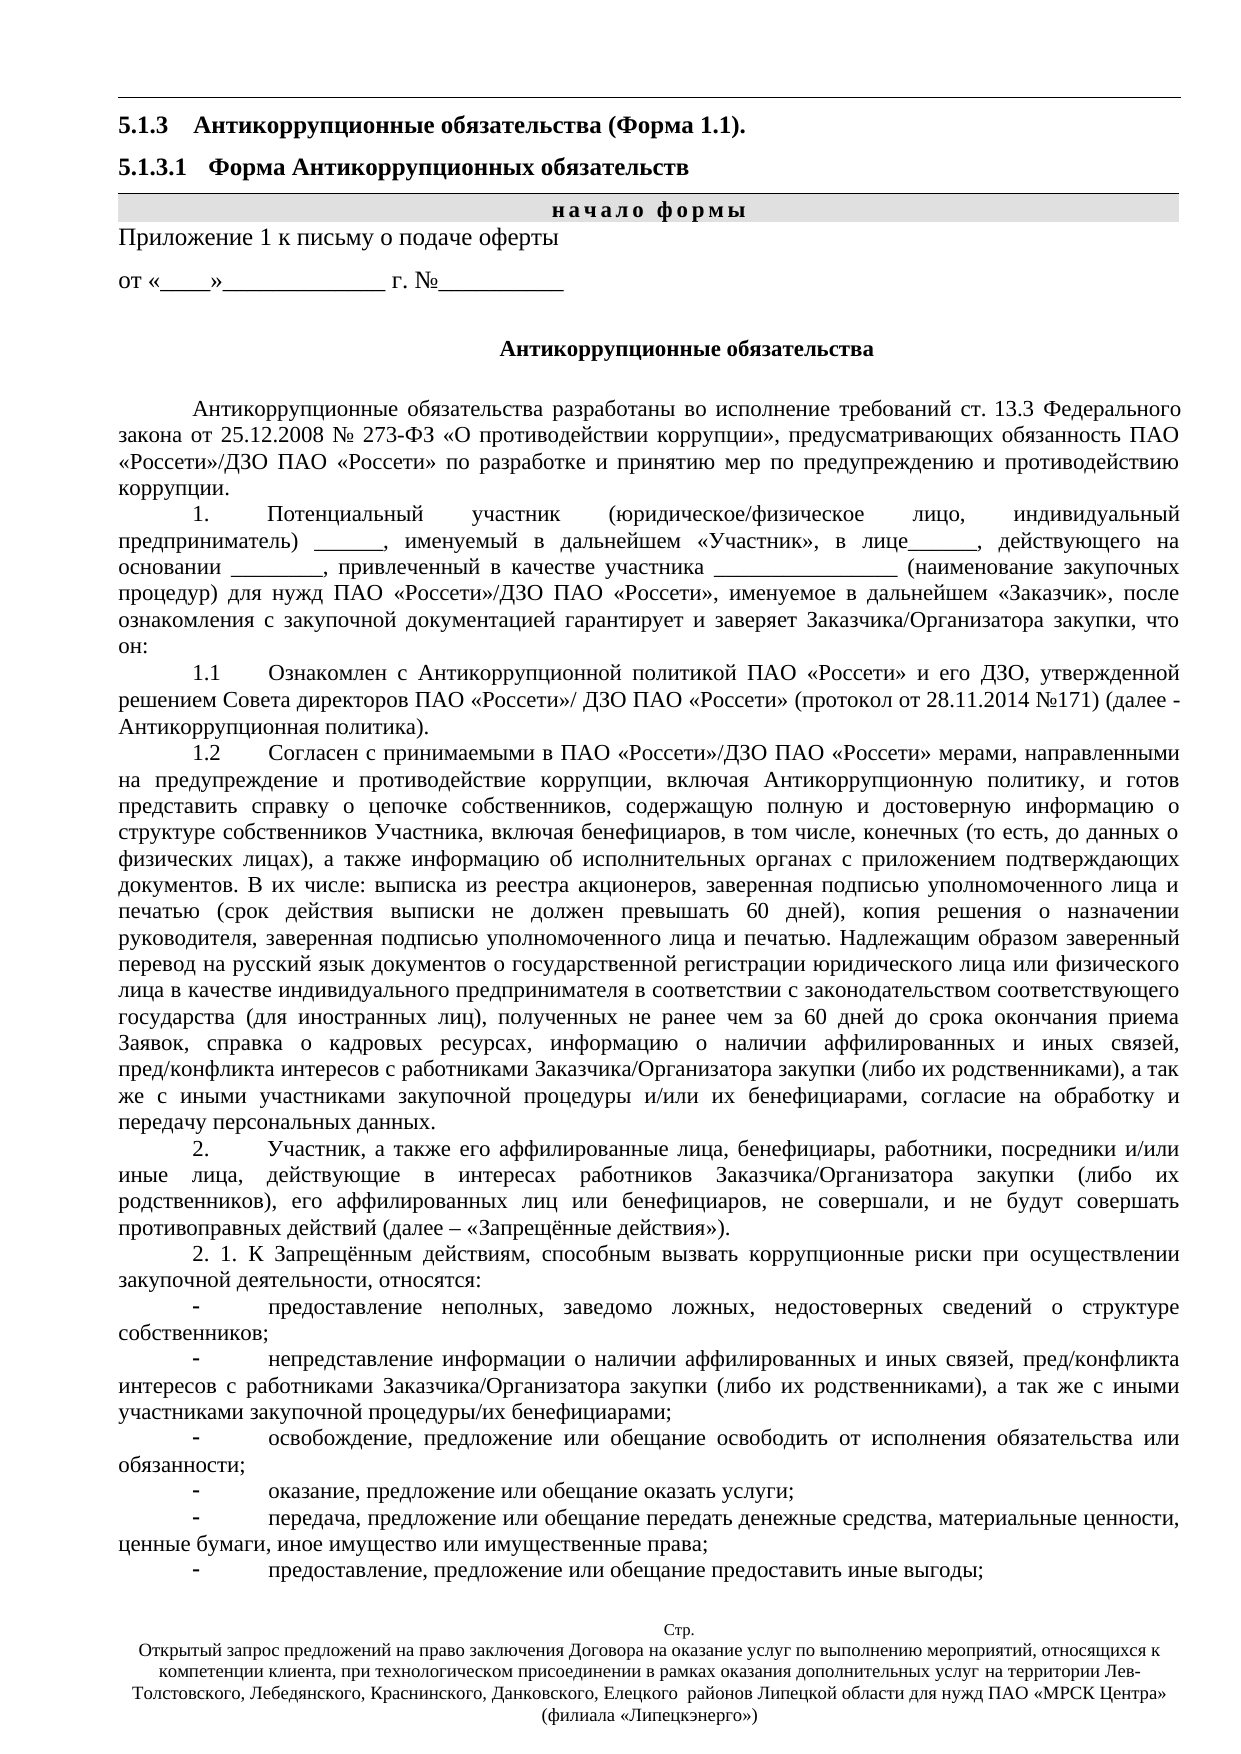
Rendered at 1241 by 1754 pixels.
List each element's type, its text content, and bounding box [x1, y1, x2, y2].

list освобождение, предложение или обещание освободить от исполнения обязательства или обязанности; [118, 1424, 1181, 1477]
text 2. 1. К Запрещённым действиям, способным вызвать коррупционные риски при осуществлении закупочной деятельности, относятся: [118, 1240, 1181, 1293]
list передача, предложение или обещание передать денежные средства, материальные ценности, ценные бумаги, иное имущество или имущественные права; [118, 1503, 1181, 1556]
text Антикоррупционные обязательства разработаны во исполнение требований ст. 13.3 Федерального закона от 25.12.2008 № 273-ФЗ «О противодействии коррупции», предусматривающих обязанность ПАО «Россети»/ДЗО ПАО «Россети» по разработке и принятию мер по предупреждению и противодействию коррупции. [118, 395, 1181, 500]
list предоставление неполных, заведомо ложных, недостоверных сведений о структуре собственников; [118, 1293, 1181, 1345]
list Участник, а также его аффилированные лица, бенефициары, работники, посредники и/или иные лица, действующие в интересах работников Заказчика/Организатора закупки (либо их родственников), его аффилированных лиц или бенефициаров, не совершали, и не будут совершать противоправных действий (далее – «Запрещённые действия»). [118, 1134, 1181, 1240]
subtitle Форма Антикоррупционных обязательств [118, 152, 1181, 181]
text 1.1 Ознакомлен с Антикоррупционной политикой ПАО «Россети» и его ДЗО, утвержденной решением Совета директоров ПАО «Россети»/ ДЗО ПАО «Россети» (протокол от 28.11.2014 №171) (далее - Антикоррупционная политика). [118, 658, 1181, 739]
text начало формы [118, 194, 1179, 222]
text от «____»_____________ г. №__________ [118, 266, 1181, 294]
list Согласен с принимаемыми в ПАО «Россети»/ДЗО ПАО «Россети» мерами, направленными на предупреждение и противодействие коррупции, включая Антикоррупционную политику, и готов представить справку о цепочке собственников, содержащую полную и достоверную информацию о структуре собственников Участника, включая бенефициаров, в том числе, конечных (то есть, до данных о физических лицах), а также информацию об исполнительных органах с приложением подтверждающих документов. В их числе: выписка из реестра акционеров, заверенная подписью уполномоченного лица и печатью (срок действия выписки не должен превышать 60 дней), копия решения о назначении руководителя, заверенная подписью уполномоченного лица и печатью. Надлежащим образом заверенный перевод на русский язык документов о государственной регистрации юридического лица или физического лица в качестве индивидуального предпринимателя в соответствии с законодательством соответствующего государства (для иностранных лиц), полученных не ранее чем за 60 дней до срока окончания приема Заявок, справка о кадровых ресурсах, информацию о наличии аффилированных и иных связей, пред/конфликта интересов с работниками Заказчика/Организатора закупки (либо их родственниками), а так же с иными участниками закупочной процедуры и/или их бенефициарами, согласие на обработку и передачу персональных данных. [118, 739, 1181, 1134]
subtitle Антикоррупционные обязательства (Форма 1.1). [118, 111, 1181, 139]
list предоставление, предложение или обещание предоставить иные выгоды; [118, 1556, 1181, 1583]
list Потенциальный участник (юридическое/физическое лицо, индивидуальный предприниматель) ______, именуемый в дальнейшем «Участник», в лице______, действующего на основании ________, привлеченный в качестве участника ________________ (наименование закупочных процедур) для нужд ПАО «Россети»/ДЗО ПАО «Россети», именуемое в дальнейшем «Заказчик», после ознакомления с закупочной документацией гарантирует и заверяет Заказчика/Организатора закупки, что он: [118, 500, 1181, 658]
list оказание, предложение или обещание оказать услуги; [118, 1477, 1181, 1503]
text Антикоррупционные обязательства [118, 335, 1181, 361]
list непредставление информации о наличии аффилированных и иных связей, пред/конфликта интересов с работниками Заказчика/Организатора закупки (либо их родственниками), а так же с иными участниками закупочной процедуры/их бенефициарами; [118, 1345, 1181, 1424]
text Приложение 1 к письму о подаче оферты [118, 222, 1181, 251]
